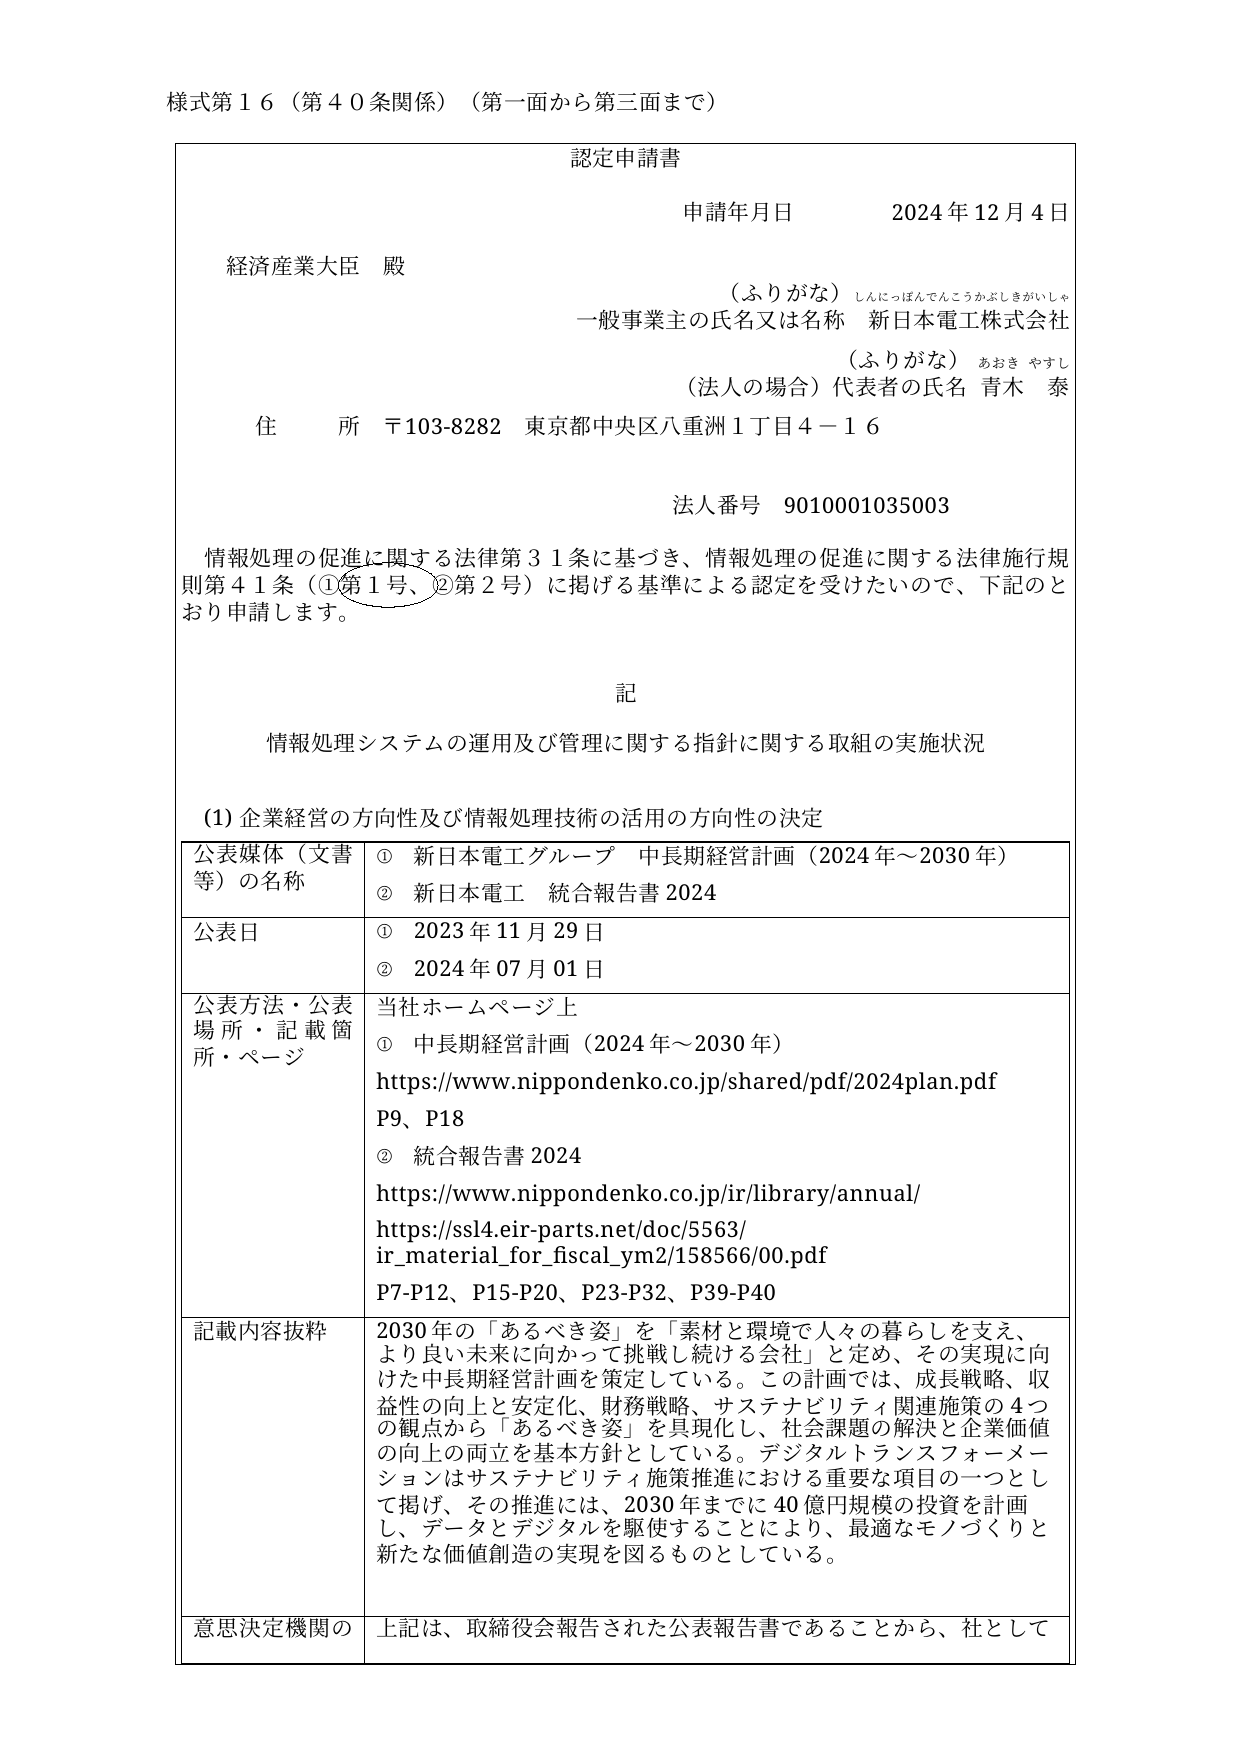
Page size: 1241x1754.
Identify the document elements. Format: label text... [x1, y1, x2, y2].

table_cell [176, 680, 1075, 1664]
table_header 認定申請書 申請年月日 2024年12月4日 経済産業大臣 殿 （ふりがな）しんにっぽんでんこうかぶしきがいしゃ 一般事業主の氏名又は名称 新日本電工株式会社 （ふりがな） あおき やすし （法人の場合）代表者の氏名 青木 泰 住所 〒103-8282 東京都中央区八重洲１丁目４－１６ 法人番号 9010001035003 情報処理の促進に関する法律第３１条に基づき、情報処理の促進に関する法律施行規則第４１条（①第１号、②第２号）に掲げる基準による認定を受けたいので、下記のとおり申請します。 [176, 144, 1075, 680]
text 様式第１６（第４０条関係）（第一面から第三面まで） [167, 89, 1070, 116]
